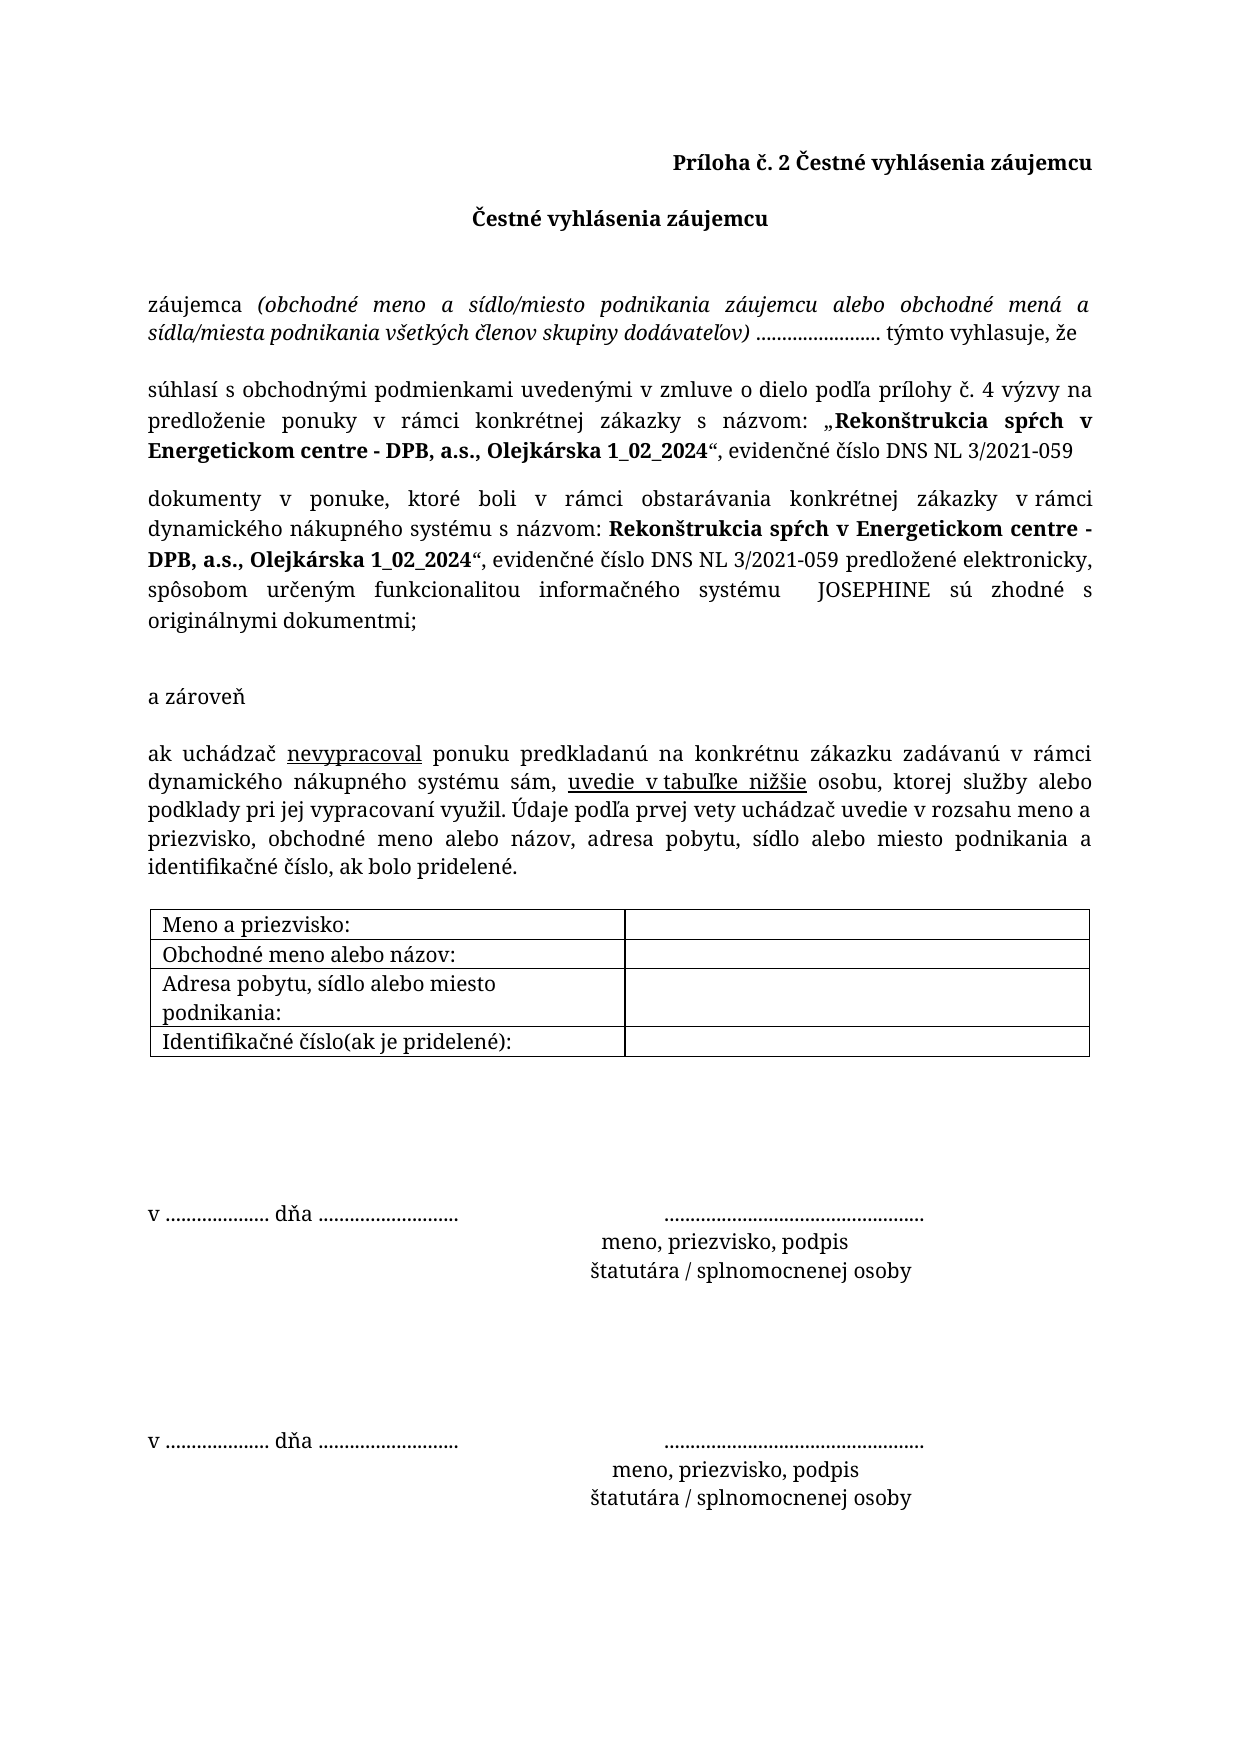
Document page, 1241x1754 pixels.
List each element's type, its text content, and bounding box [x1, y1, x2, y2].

text súhlasí s obchodnými podmienkami uvedenými v zmluve o dielo podľa prílohy č. 4 výzvy na predloženie ponuky v rámci konkrétnej zákazky s názvom: „Rekonštrukcia spŕch v Energetickom centre - DPB, a.s., Olejkárska 1_02_2024“, evidenčné číslo DNS NL 3/2021-059 [148, 375, 1093, 465]
table_cell [626, 969, 1089, 1026]
table_cell Obchodné meno alebo názov: [151, 940, 624, 968]
text štatutára / splnomocnenej osoby [516, 1483, 1093, 1512]
text v .................... dňa ........................... .................................................. [148, 1199, 1093, 1227]
text štatutára / splnomocnenej osoby [516, 1256, 1093, 1284]
text a zároveň [148, 682, 1093, 710]
text záujemca (obchodné meno a sídlo/miesto podnikania záujemcu alebo obchodné mená a sídla/miesta podnikania všetkých členov skupiny dodávateľov) ........................ týmto vyhlasuje, že [148, 290, 1093, 347]
table_cell [626, 1027, 1089, 1056]
table_cell Adresa pobytu, sídlo alebo miesto podnikania: [151, 969, 624, 1026]
text v .................... dňa ........................... .................................................. [148, 1426, 1093, 1455]
text Čestné vyhlásenia záujemcu [148, 204, 1093, 233]
table_header Meno a priezvisko: [151, 910, 624, 939]
text ak uchádzač nevypracoval ponuku predkladanú na konkrétnu zákazku zadávanú v rámci dynamického nákupného systému sám, uvedie v tabuľke nižšie osobu, ktorej služby alebo podklady pri jej vypracovaní využil. Údaje podľa prvej vety uchádzač uvedie v rozsahu meno a priezvisko, obchodné meno alebo názov, adresa pobytu, sídlo alebo miesto podnikania a identifikačné číslo, ak bolo pridelené. [148, 739, 1093, 881]
table_cell Identifikačné číslo(ak je pridelené): [151, 1027, 624, 1056]
text Príloha č. 2 Čestné vyhlásenia záujemcu [148, 148, 1093, 176]
text meno, priezvisko, podpis [148, 1227, 1093, 1256]
text meno, priezvisko, podpis [148, 1455, 1093, 1483]
table_header [626, 910, 1089, 939]
text dokumenty v ponuke, ktoré boli v rámci obstarávania konkrétnej zákazky v rámci dynamického nákupného systému s názvom: Rekonštrukcia spŕch v Energetickom centre - DPB, a.s., Olejkárska 1_02_2024“, evidenčné číslo DNS NL 3/2021-059 predložené elektronicky, spôsobom určeným funkcionalitou informačného systému JOSEPHINE sú zhodné s originálnymi dokumentmi; [148, 484, 1093, 634]
table_cell [626, 940, 1089, 968]
